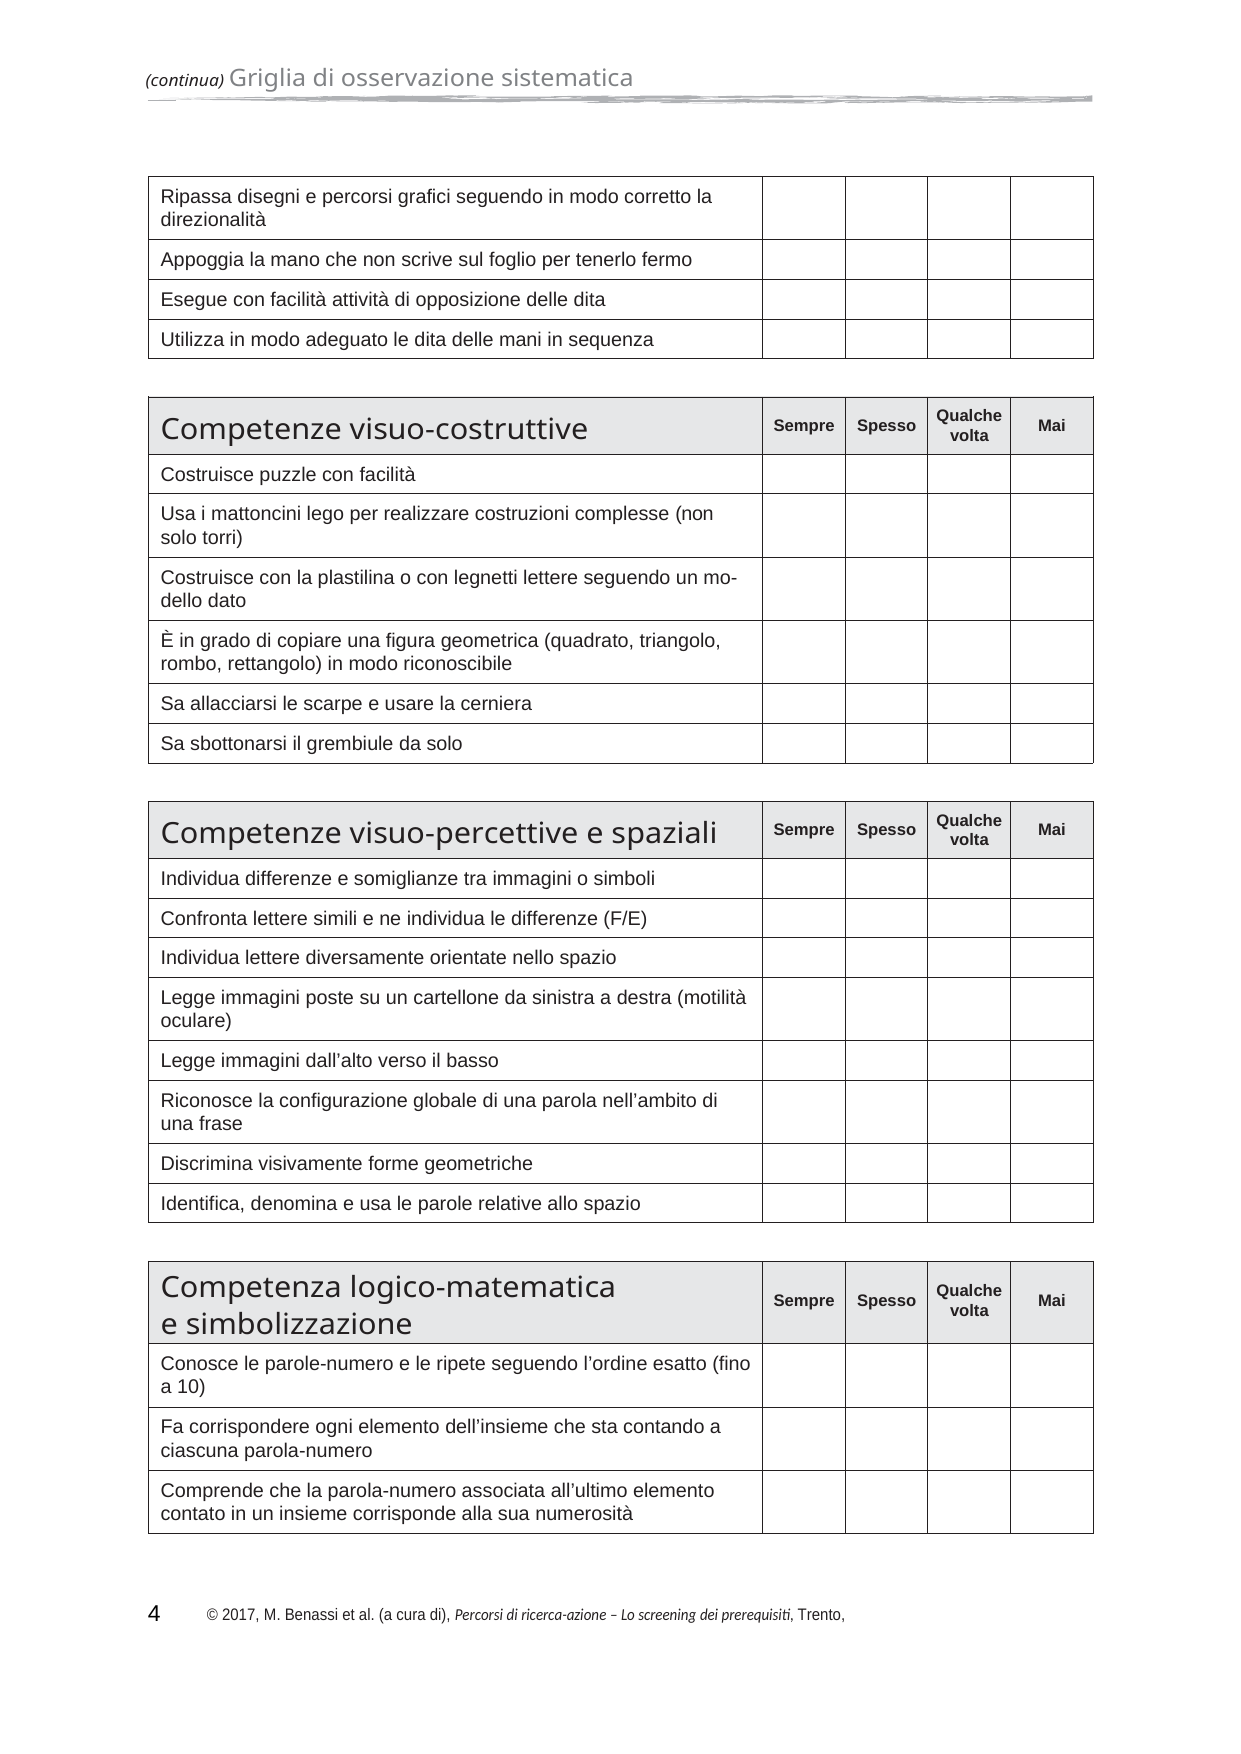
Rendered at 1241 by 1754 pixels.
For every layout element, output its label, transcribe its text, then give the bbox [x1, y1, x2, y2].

table_cell [1011, 1344, 1093, 1406]
table_header Mai [1011, 1262, 1093, 1343]
table_cell [763, 558, 845, 620]
table_cell [1011, 859, 1093, 898]
table_cell [928, 280, 1010, 318]
table_cell [928, 1471, 1010, 1533]
table_cell [846, 859, 927, 898]
table_header [846, 177, 927, 239]
table_cell [763, 320, 845, 358]
table_cell [763, 1041, 845, 1080]
table_cell [763, 1081, 845, 1143]
table_cell [928, 1184, 1010, 1222]
table_cell Riconosce la configurazione globale di una parola nell’ambito di una frase [149, 1081, 762, 1143]
table_cell [1011, 1041, 1093, 1080]
table_cell Esegue con facilità attività di opposizione delle dita [149, 280, 762, 318]
table_cell Utilizza in modo adeguato le dita delle mani in sequenza [149, 320, 762, 358]
table_header Competenze visuo-costruttive [149, 398, 762, 454]
table_cell [1011, 1408, 1093, 1470]
table_cell [928, 938, 1010, 977]
table_cell [1011, 280, 1093, 318]
table_cell [763, 899, 845, 937]
table_cell [1011, 1081, 1093, 1143]
table_header Sempre [763, 398, 845, 454]
table_header Mai [1011, 398, 1093, 454]
table_header [1011, 177, 1093, 239]
table_cell [928, 859, 1010, 898]
table_cell [928, 684, 1010, 723]
table_cell [928, 240, 1010, 279]
table_cell [763, 1471, 845, 1533]
table_cell [846, 978, 927, 1040]
table_cell [1011, 1144, 1093, 1183]
table_cell [1011, 1184, 1093, 1222]
table_cell Legge immagini dall’alto verso il basso [149, 1041, 762, 1080]
table_cell [928, 1344, 1010, 1406]
table_cell [928, 455, 1010, 493]
table_header Sempre [763, 802, 845, 858]
table_cell [846, 455, 927, 493]
table_cell Sa sbottonarsi il grembiule da solo [149, 724, 762, 762]
table_cell Costruisce puzzle con facilità [149, 455, 762, 493]
table_cell [928, 978, 1010, 1040]
table_header Sempre [763, 1262, 845, 1343]
table_cell [1011, 621, 1093, 683]
table_header Qualche volta [928, 398, 1010, 454]
table_cell [763, 621, 845, 683]
table_header Spesso [846, 398, 927, 454]
table_cell [928, 899, 1010, 937]
table_cell [1011, 684, 1093, 723]
table_cell Conosce le parole-numero e le ripete seguendo l’ordine esatto (fino a 10) [149, 1344, 762, 1406]
table_cell Usa i mattoncini lego per realizzare costruzioni complesse (non solo torri) [149, 494, 762, 557]
table_cell [846, 1081, 927, 1143]
table_cell [1011, 240, 1093, 279]
table_cell [928, 724, 1010, 762]
table_cell [1011, 455, 1093, 493]
table_header [763, 177, 845, 239]
table_header Mai [1011, 802, 1093, 858]
table_cell [846, 280, 927, 318]
table_header Qualche volta [928, 1262, 1010, 1343]
table_cell Confronta lettere simili e ne individua le differenze (F/E) [149, 899, 762, 937]
table_cell [1011, 1471, 1093, 1533]
table_cell [846, 938, 927, 977]
table_cell Identifica, denomina e usa le parole relative allo spazio [149, 1184, 762, 1222]
table_cell [763, 1144, 845, 1183]
table_cell [846, 240, 927, 279]
table_cell [763, 1408, 845, 1470]
table_cell [763, 1344, 845, 1406]
table_cell [1011, 724, 1093, 762]
table_cell [846, 899, 927, 937]
table_cell [846, 1144, 927, 1183]
table_header Qualche volta [928, 802, 1010, 858]
table_cell [846, 1471, 927, 1533]
table_cell [763, 1184, 845, 1222]
table_cell [846, 1408, 927, 1470]
table_cell Discrimina visivamente forme geometriche [149, 1144, 762, 1183]
table_cell [846, 320, 927, 358]
table_cell Comprende che la parola-numero associata all’ultimo elemento contato in un insieme corrisponde alla sua numerosità [149, 1471, 762, 1533]
table_cell [1011, 494, 1093, 557]
table_cell Individua lettere diversamente orientate nello spazio [149, 938, 762, 977]
table_cell Individua differenze e somiglianze tra immagini o simboli [149, 859, 762, 898]
table_header Competenza logico-matematica e simbolizzazione [149, 1262, 762, 1343]
table_cell [846, 1184, 927, 1222]
table_cell [763, 684, 845, 723]
table_cell [1011, 899, 1093, 937]
table_cell Legge immagini poste su un cartellone da sinistra a destra (motilità oculare) [149, 978, 762, 1040]
table_cell [928, 1081, 1010, 1143]
table_cell [928, 1144, 1010, 1183]
table_cell [928, 494, 1010, 557]
table_cell [928, 558, 1010, 620]
table_cell Appoggia la mano che non scrive sul foglio per tenerlo fermo [149, 240, 762, 279]
table_cell [763, 724, 845, 762]
table_header Spesso [846, 802, 927, 858]
table_cell Sa allacciarsi le scarpe e usare la cerniera [149, 684, 762, 723]
table_cell [763, 240, 845, 279]
table_cell [928, 320, 1010, 358]
table_cell [846, 724, 927, 762]
table_cell Fa corrispondere ogni elemento dell’insieme che sta contando a ciascuna parola-numero [149, 1408, 762, 1470]
table_cell [846, 558, 927, 620]
table_cell [763, 978, 845, 1040]
table_cell Costruisce con la plastilina o con legnetti lettere seguendo un mo- dello dato [149, 558, 762, 620]
table_cell [1011, 978, 1093, 1040]
table_header Competenze visuo-percettive e spaziali [149, 802, 762, 858]
table_cell [846, 1041, 927, 1080]
table_cell [1011, 938, 1093, 977]
table_header Spesso [846, 1262, 927, 1343]
table_cell [928, 1041, 1010, 1080]
table_cell [763, 280, 845, 318]
table_header Ripassa disegni e percorsi grafici seguendo in modo corretto la direzionalità [149, 177, 762, 239]
table_cell [763, 859, 845, 898]
table_cell [846, 684, 927, 723]
table_cell [1011, 558, 1093, 620]
table_cell [763, 455, 845, 493]
table_cell [846, 1344, 927, 1406]
table_cell [846, 621, 927, 683]
table_header [928, 177, 1010, 239]
table_cell È in grado di copiare una figura geometrica (quadrato, triangolo, rombo, rettangolo) in modo riconoscibile [149, 621, 762, 683]
table_cell [1011, 320, 1093, 358]
table_cell [763, 938, 845, 977]
table_cell [763, 494, 845, 557]
table_cell [928, 621, 1010, 683]
table_cell [846, 494, 927, 557]
table_cell [928, 1408, 1010, 1470]
